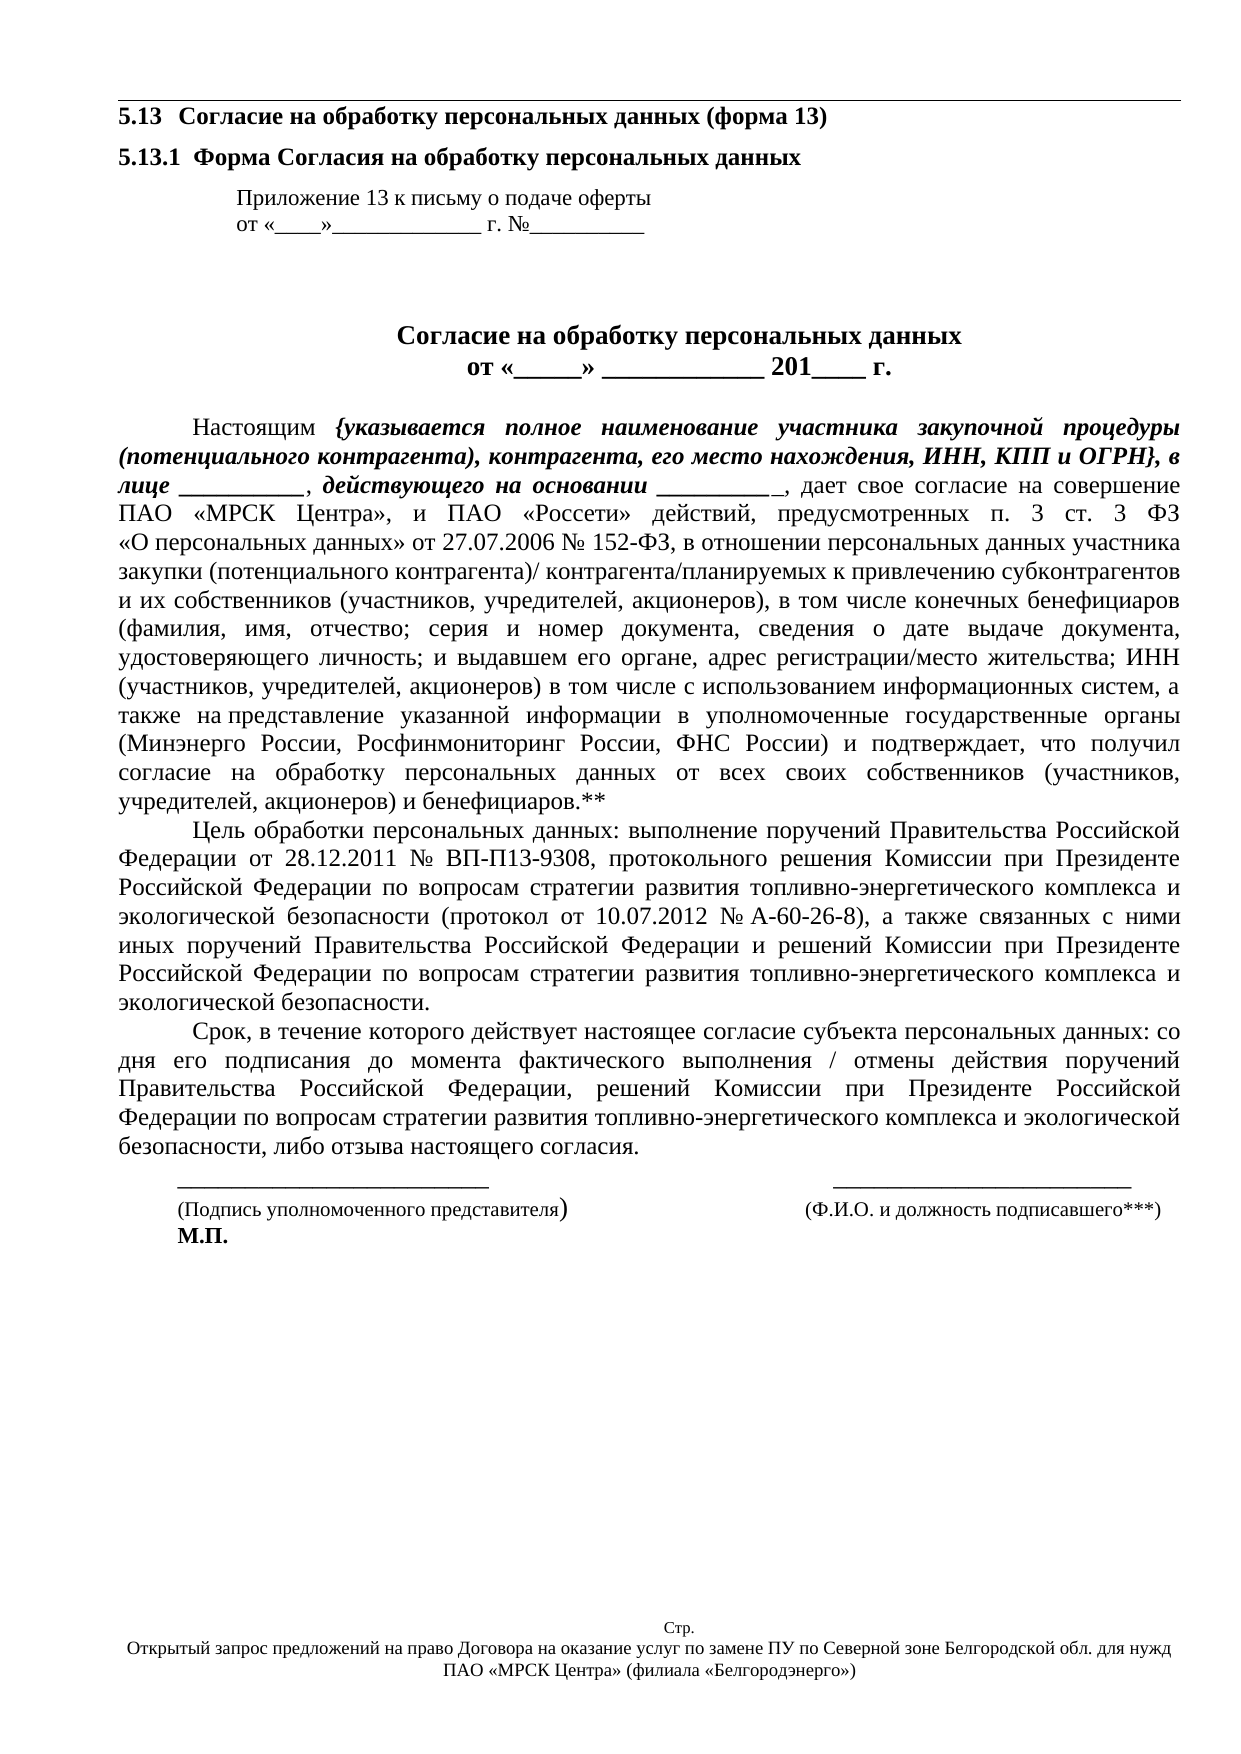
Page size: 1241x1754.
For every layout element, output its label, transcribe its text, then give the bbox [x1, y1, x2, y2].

text М.П. [118, 1222, 1181, 1248]
text (Подпись уполномоченного представителя) (Ф.И.О. и должность подписавшего***) [118, 1191, 1181, 1222]
text Приложение 13 к письму о подаче оферты от «____»_____________ г. №__________ [236, 183, 1181, 236]
text Настоящим {указывается полное наименование участника закупочной процедуры (потенциального контрагента), контрагента, его место нахождения, ИНН, КПП и ОГРН}, в лице __________, действующего на основании __________, дает свое согласие на совершение ПАО «МРСК Центра», и ПАО «Россети» действий, предусмотренных п. 3 ст. 3 ФЗ «О персональных данных» от 27.07.2006 № 152-ФЗ, в отношении персональных данных участника закупки (потенциального контрагента)/ контрагента/планируемых к привлечению субконтрагентов и их собственников (участников, учредителей, акционеров), в том числе конечных бенефициаров (фамилия, имя, отчество; серия и номер документа, сведения о дате выдаче документа, удостоверяющего личность; и выдавшем его органе, адрес регистрации/место жительства; ИНН (участников, учредителей, акционеров) в том числе с использованием информационных систем, а также на представление указанной информации в уполномоченные государственные органы (Минэнерго России, Росфинмониторинг России, ФНС России) и подтверждает, что получил согласие на обработку персональных данных от всех своих собственников (участников, учредителей, акционеров) и бенефициаров.** [118, 412, 1181, 815]
text Цель обработки персональных данных: выполнение поручений Правительства Российской Федерации от 28.12.2011 № ВП-П13-9308, протокольного решения Комиссии при Президенте Российской Федерации по вопросам стратегии развития топливно-энергетического комплекса и экологической безопасности (протокол от 10.07.2012 № А-60-26-8), а также связанных с ними иных поручений Правительства Российской Федерации и решений Комиссии при Президенте Российской Федерации по вопросам стратегии развития топливно-энергетического комплекса и экологической безопасности. [118, 815, 1181, 1016]
text от «_____» ____________ 201____ г. [118, 350, 1181, 381]
subtitle Согласие на обработку персональных данных (форма 13) [118, 101, 1181, 130]
subtitle Форма Согласия на обработку персональных данных [118, 142, 1181, 171]
text Срок, в течение которого действует настоящее согласие субъекта персональных данных: со дня его подписания до момента фактического выполнения / отмены действия поручений Правительства Российской Федерации, решений Комиссии при Президенте Российской Федерации по вопросам стратегии развития топливно-энергетического комплекса и экологической безопасности, либо отзыва настоящего согласия. [118, 1016, 1181, 1160]
text Согласие на обработку персональных данных [118, 319, 1181, 350]
text _______________________ ______________________ [118, 1160, 1181, 1191]
